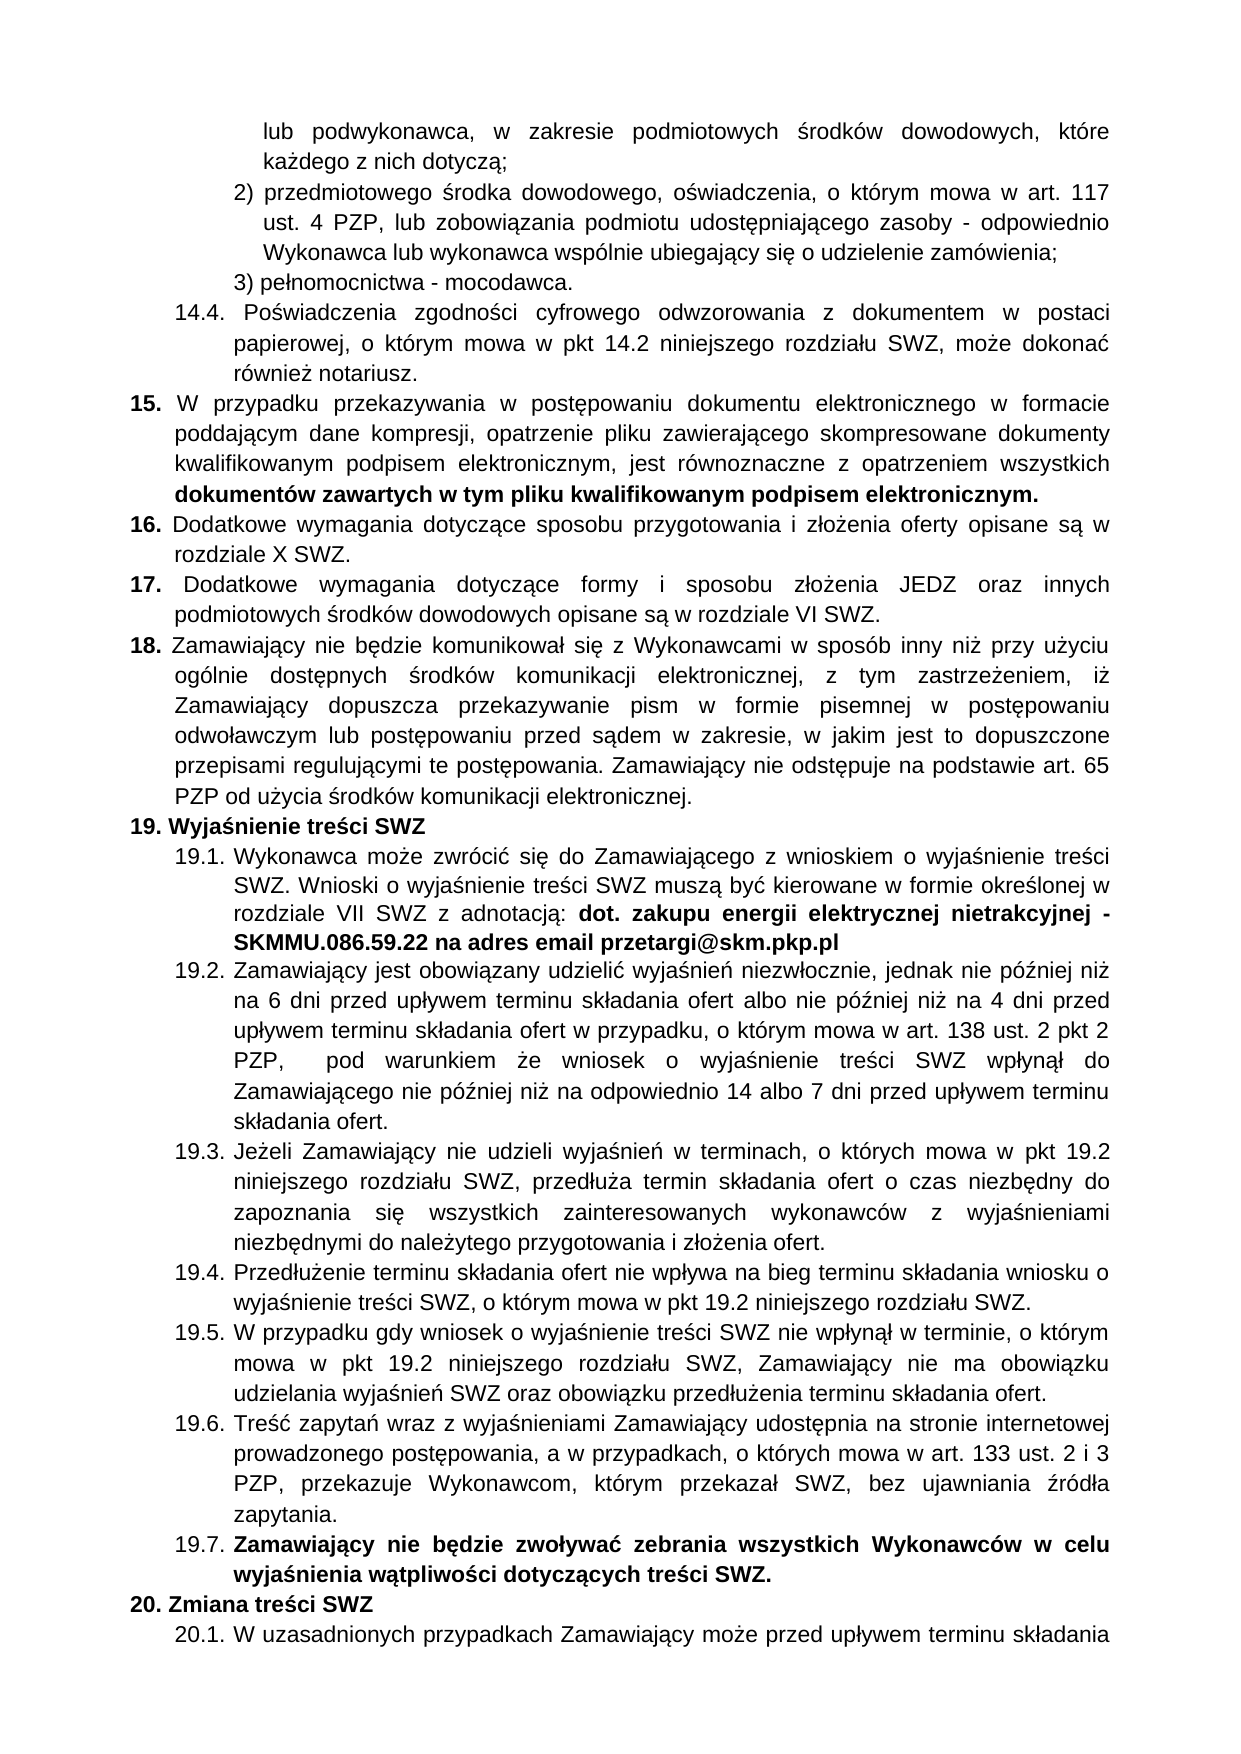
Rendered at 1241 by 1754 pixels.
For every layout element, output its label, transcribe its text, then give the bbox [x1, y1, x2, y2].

list Zamawiający nie będzie zwoływać zebrania wszystkich Wykonawców w celu wyjaśnienia wątpliwości dotyczących treści SWZ. [174, 1531, 1110, 1587]
list 3) pełnomocnictwa - mocodawca. [233, 269, 1110, 296]
list Jeżeli Zamawiający nie udzieli wyjaśnień w terminach, o których mowa w pkt 19.2 niniejszego rozdziału SWZ, przedłuża termin składania ofert o czas niezbędny do zapoznania się wszystkich zainteresowanych wykonawców z wyjaśnieniami niezbędnymi do należytego przygotowania i złożenia ofert. [174, 1138, 1110, 1255]
list Treść zapytań wraz z wyjaśnieniami Zamawiający udostępnia na stronie internetowej prowadzonego postępowania, a w przypadkach, o których mowa w art. 133 ust. 2 i 3 PZP, przekazuje Wykonawcom, którym przekazał SWZ, bez ujawniania źródła zapytania. [174, 1410, 1110, 1527]
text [174, 1621, 1110, 1648]
list W przypadku gdy wniosek o wyjaśnienie treści SWZ nie wpłynął w terminie, o którym mowa w pkt 19.2 niniejszego rozdziału SWZ, Zamawiający nie ma obowiązku udzielania wyjaśnień SWZ oraz obowiązku przedłużenia terminu składania ofert. [174, 1319, 1110, 1406]
list 14.4. Poświadczenia zgodności cyfrowego odwzorowania z dokumentem w postaci papierowej, o którym mowa w pkt 14.2 niniejszego rozdziału SWZ, może dokonać również notariusz. [174, 299, 1110, 386]
text 15. W przypadku przekazywania w postępowaniu dokumentu elektronicznego w formacie poddającym dane kompresji, opatrzenie pliku zawierającego skompresowane dokumenty kwalifikowanym podpisem elektronicznym, jest równoznaczne z opatrzeniem wszystkich dokumentów zawartych w tym pliku kwalifikowanym podpisem elektronicznym. [130, 390, 1110, 507]
text 16. Dodatkowe wymagania dotyczące sposobu przygotowania i złożenia oferty opisane są w rozdziale X SWZ. [130, 511, 1110, 567]
list Zamawiający jest obowiązany udzielić wyjaśnień niezwłocznie, jednak nie później niż na 6 dni przed upływem terminu składania ofert albo nie później niż na 4 dni przed upływem terminu składania ofert w przypadku, o którym mowa w art. 138 ust. 2 pkt 2 PZP, pod warunkiem że wniosek o wyjaśnienie treści SWZ wpłynął do Zamawiającego nie później niż na odpowiednio 14 albo 7 dni przed upływem terminu składania ofert. [174, 957, 1110, 1134]
list 19. Wyjaśnienie treści SWZ [130, 813, 1110, 839]
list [233, 118, 1110, 175]
text 17. Dodatkowe wymagania dotyczące formy i sposobu złożenia JEDZ oraz innych podmiotowych środków dowodowych opisane są w rozdziale VI SWZ. [130, 571, 1110, 628]
list Przedłużenie terminu składania ofert nie wpływa na bieg terminu składania wniosku o wyjaśnienie treści SWZ, o którym mowa w pkt 19.2 niniejszego rozdziału SWZ. [174, 1259, 1110, 1316]
text 20. Zmiana treści SWZ [130, 1591, 1110, 1618]
list 2) przedmiotowego środka dowodowego, oświadczenia, o którym mowa w art. 117 ust. 4 PZP, lub zobowiązania podmiotu udostępniającego zasoby - odpowiednio Wykonawca lub wykonawca wspólnie ubiegający się o udzielenie zamówienia; [233, 178, 1110, 265]
text 18. Zamawiający nie będzie komunikował się z Wykonawcami w sposób inny niż przy użyciu ogólnie dostępnych środków komunikacji elektronicznej, z tym zastrzeżeniem, iż Zamawiający dopuszcza przekazywanie pism w formie pisemnej w postępowaniu odwoławczym lub postępowaniu przed sądem w zakresie, w jakim jest to dopuszczone przepisami regulującymi te postępowania. Zamawiający nie odstępuje na podstawie art. 65 PZP od użycia środków komunikacji elektronicznej. [130, 632, 1110, 809]
list Wykonawca może zwrócić się do Zamawiającego z wnioskiem o wyjaśnienie treści SWZ. Wnioski o wyjaśnienie treści SWZ muszą być kierowane w formie określonej w rozdziale VII SWZ z adnotacją: dot. zakupu energii elektrycznej nietrakcyjnej - SKMMU.086.59.22 na adres email przetargi@skm.pkp.pl [174, 843, 1110, 955]
